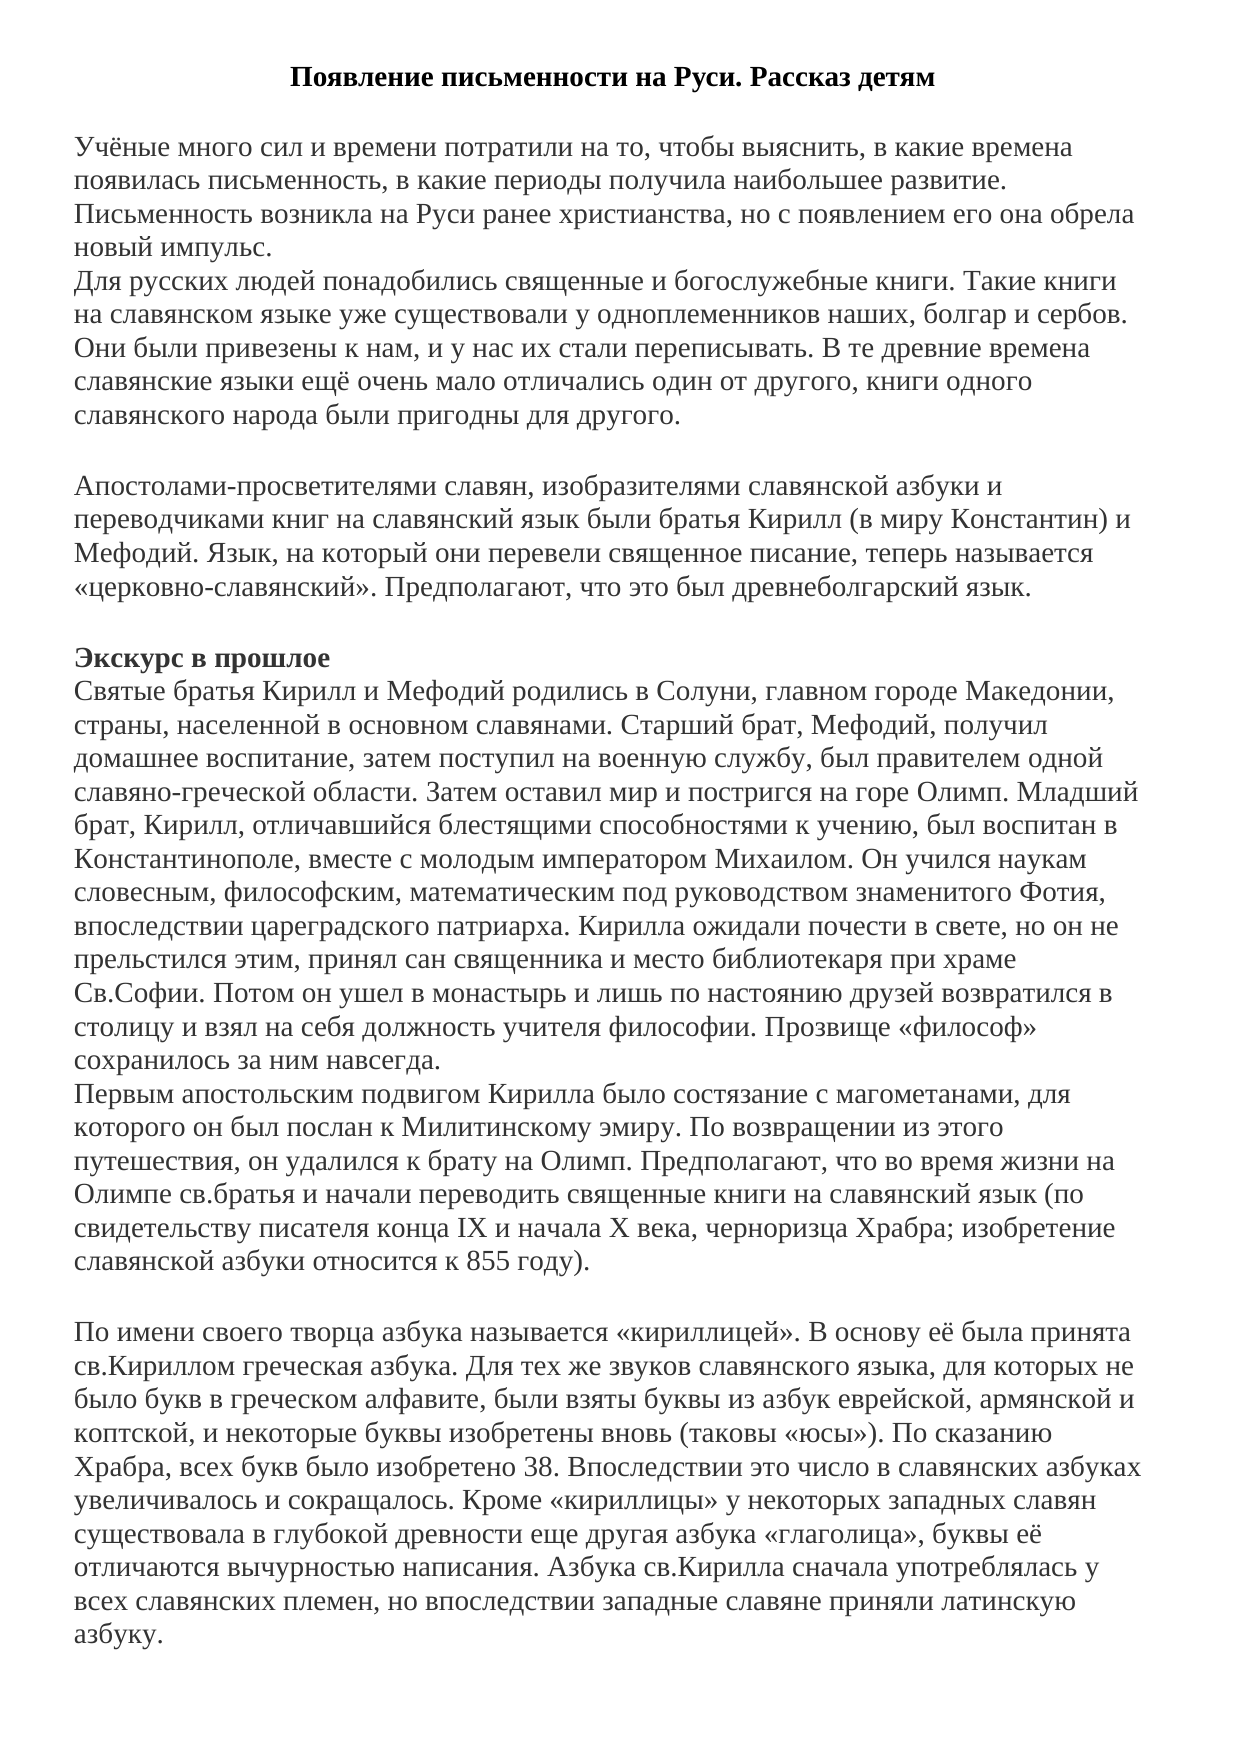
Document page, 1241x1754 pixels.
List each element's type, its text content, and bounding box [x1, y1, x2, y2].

text По имени своего творца азбука называется «кириллицей». В основу её была принята св.Кириллом греческая азбука. Для тех же звуков славянского языка, для которых не было букв в греческом алфавите, были взяты буквы из азбук еврейской, армянской и коптской, и некоторые буквы изобретены вновь (таковы «юсы»). По сказанию Храбра, всех букв было изобретено 38. Впоследствии это число в славянских азбуках увеличивалось и сокращалось. Кроме «кириллицы» у некоторых западных славян существовала в глубокой древности еще другая азбука «глаголица», буквы её отличаются вычурностью написания. Азбука св.Кирилла сначала употреблялась у всех славянских племен, но впоследствии западные славяне приняли латинскую азбуку. [74, 1314, 1152, 1650]
text Для русских людей понадобились священные и богослужебные книги. Такие книги на славянском языке уже существовали у одноплеменников наших, болгар и сербов. Они были привезены к нам, и у нас их стали переписывать. В те древние времена славянские языки ещё очень мало отличались один от другого, книги одного славянского народа были пригодны для другого. [74, 263, 1152, 431]
text Появление письменности на Руси. Рассказ детям [74, 59, 1152, 93]
text Экскурс в прошлое Святые братья Кирилл и Мефодий родились в Солуни, главном городе Македонии, страны, населенной в основном славянами. Старший брат, Мефодий, получил домашнее воспитание, затем поступил на военную службу, был правителем одной славяно-греческой области. Затем оставил мир и постригся на горе Олимп. Младший брат, Кирилл, отличавшийся блестящими способностями к учению, был воспитан в Константинополе, вместе с молодым императором Михаилом. Он учился наукам словесным, философским, математическим под руководством знаменитого Фотия, впоследствии цареградского патриарха. Кирилла ожидали почести в свете, но он не прельстился этим, принял сан священника и место библиотекаря при храме Св.Софии. Потом он ушел в монастырь и лишь по настоянию друзей возвратился в столицу и взял на себя должность учителя философии. Прозвище «философ» сохранилось за ним навсегда. [74, 640, 1152, 1076]
text Первым апостольским подвигом Кирилла было состязание с магометанами, для которого он был послан к Милитинскому эмиру. По возвращении из этого путешествия, он удалился к брату на Олимп. Предполагают, что во время жизни на Олимпе св.братья и начали переводить священные книги на славянский язык (по свидетельству писателя конца IX и начала X века, черноризца Храбра; изобретение славянской азбуки относится к 855 году). [74, 1076, 1152, 1277]
text Учёные много сил и времени потратили на то, чтобы выяснить, в какие времена появилась письменность, в какие периоды получила наибольшее развитие. [74, 129, 1152, 196]
text Письменность возникла на Руси ранее христианства, но с появлением его она обрела новый импульс. [74, 196, 1152, 263]
text Апостолами-просветителями славян, изобразителями славянской азбуки и переводчиками книг на славянский язык были братья Кирилл (в миру Константин) и Мефодий. Язык, на который они перевели священное писание, теперь называется «церковно-славянский». Предполагают, что это был древнеболгарский язык. [74, 468, 1152, 602]
